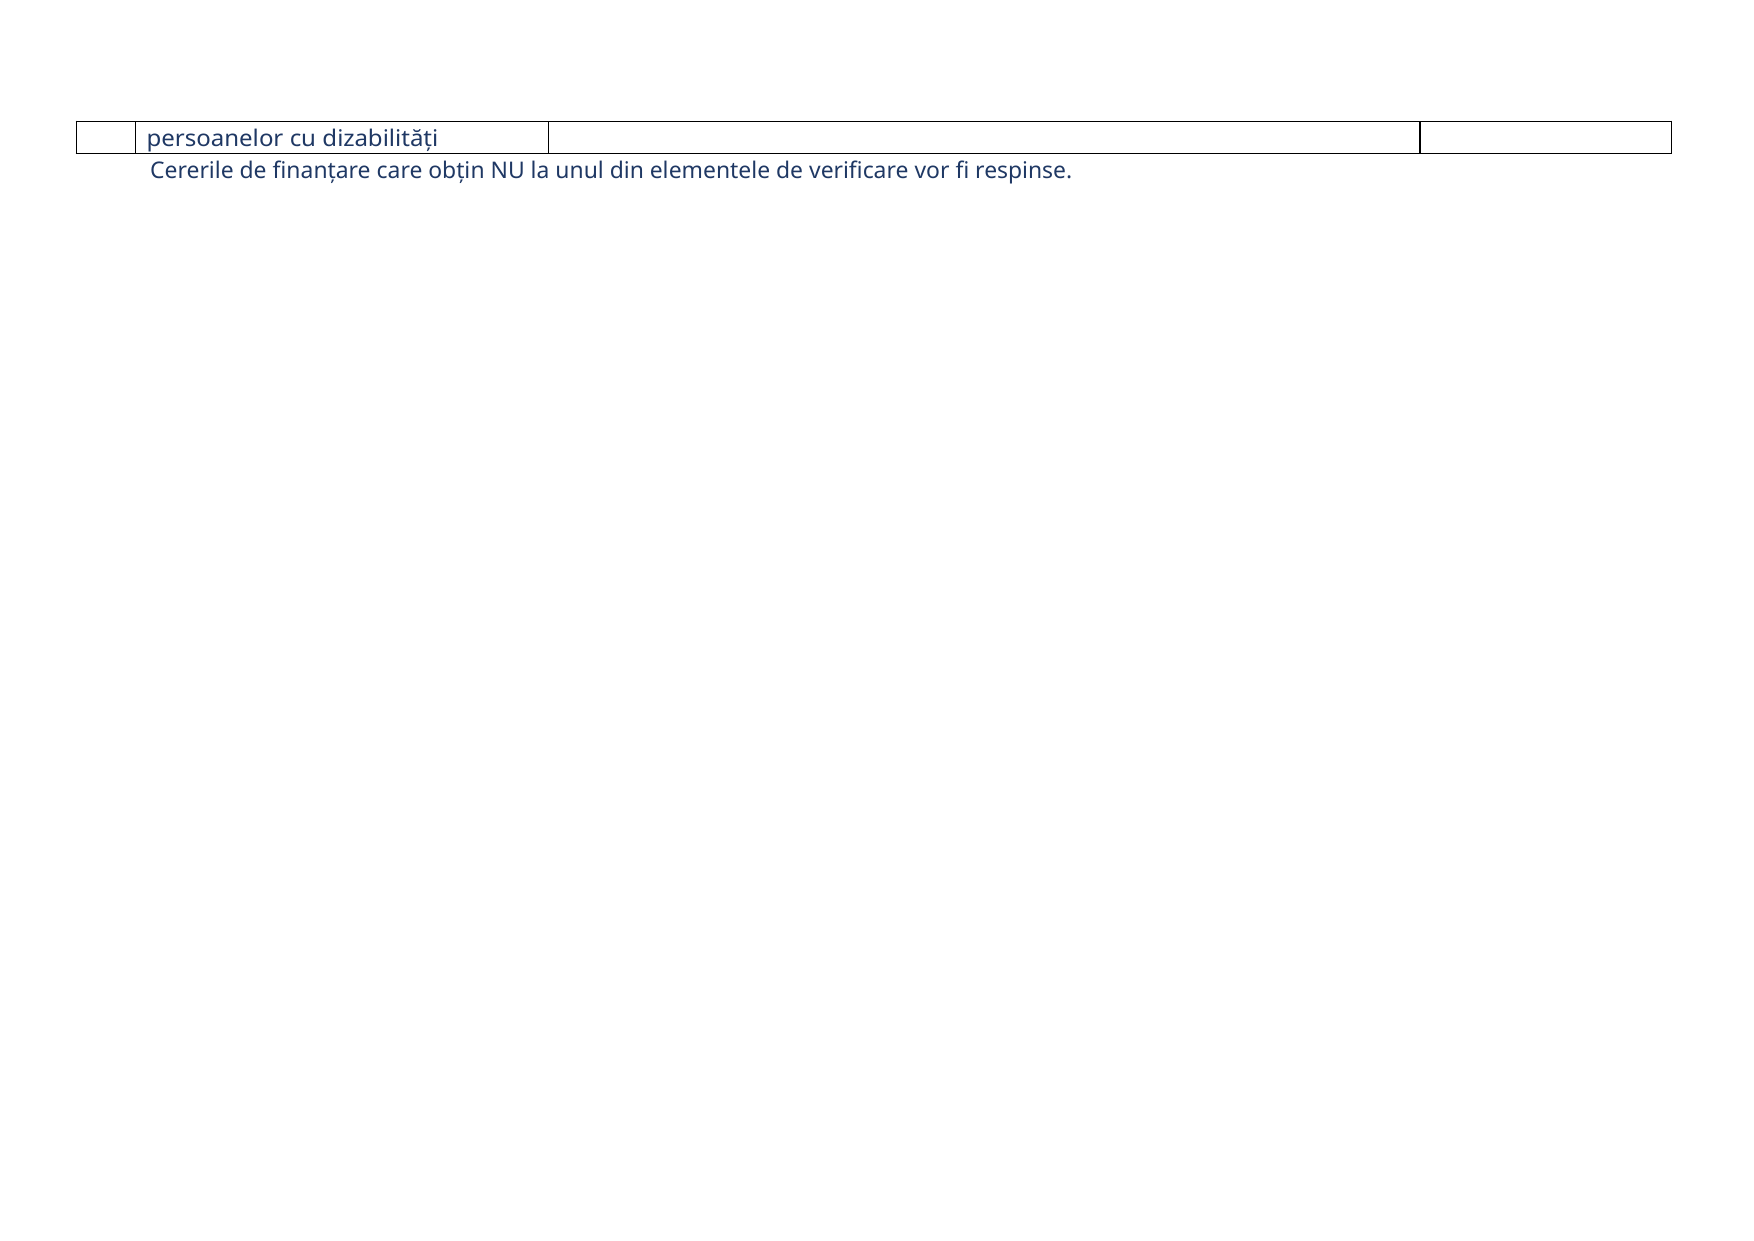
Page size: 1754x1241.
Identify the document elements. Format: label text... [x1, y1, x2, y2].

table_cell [549, 122, 1419, 153]
text Cererile de finanțare care obțin NU la unul din elementele de verificare vor fi respinse. [150, 154, 1604, 185]
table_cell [136, 122, 548, 153]
table_cell [1421, 122, 1671, 153]
table_cell 7 [77, 122, 135, 153]
